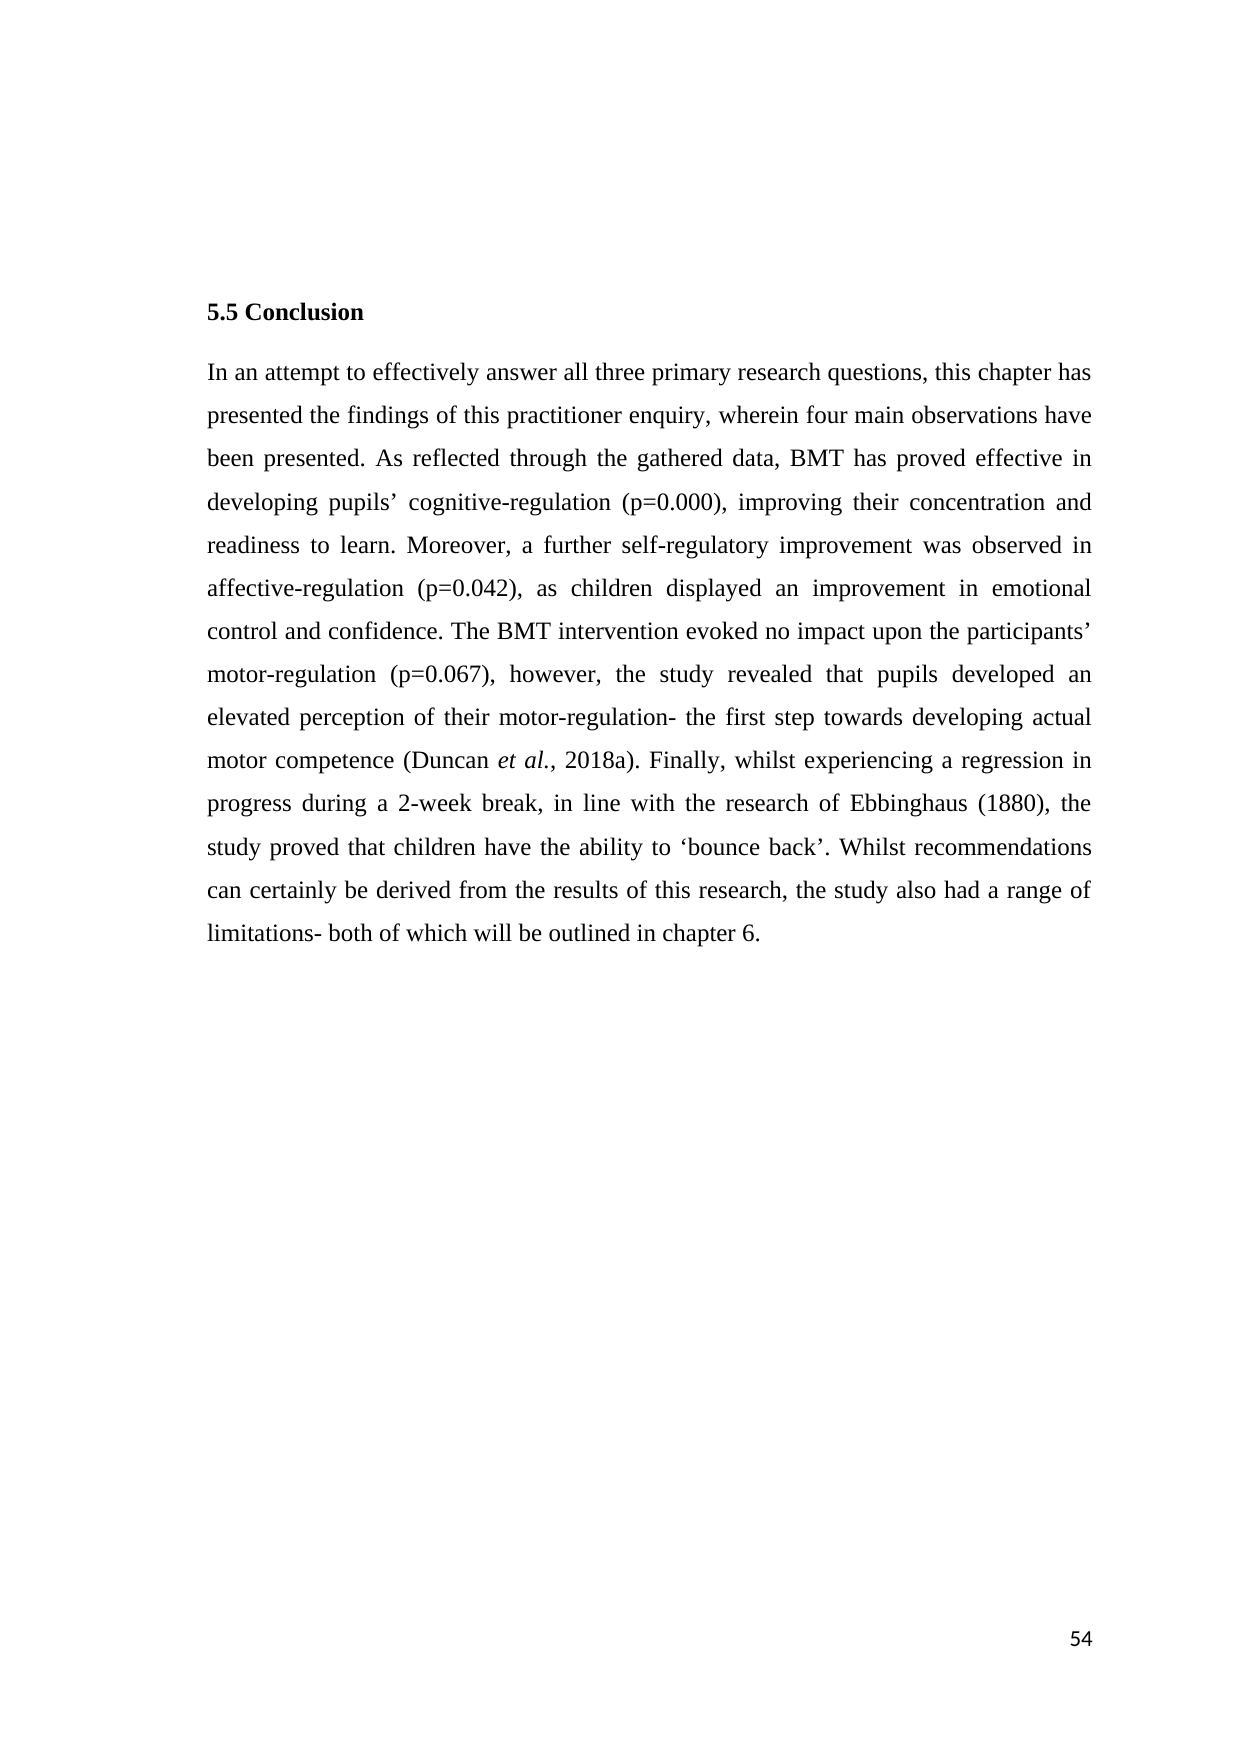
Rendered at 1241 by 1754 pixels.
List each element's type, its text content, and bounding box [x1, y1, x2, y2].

text In an attempt to effectively answer all three primary research questions, this chapter has presented the findings of this practitioner enquiry, wherein four main observations have been presented. As reflected through the gathered data, BMT has proved effective in developing pupils’ cognitive-regulation (p=0.000), improving their concentration and readiness to learn. Moreover, a further self-regulatory improvement was observed in affective-regulation (p=0.042), as children displayed an improvement in emotional control and confidence. The BMT intervention evoked no impact upon the participants’ motor-regulation (p=0.067), however, the study revealed that pupils developed an elevated perception of their motor-regulation- the first step towards developing actual motor competence (Duncan et al., 2018a). Finally, whilst experiencing a regression in progress during a 2-week break, in line with the research of Ebbinghaus (1880), the study proved that children have the ability to ‘bounce back’. Whilst recommendations can certainly be derived from the results of this research, the study also had a range of limitations- both of which will be outlined in chapter 6. [207, 357, 1092, 947]
text 5.5 Conclusion [207, 297, 1092, 326]
